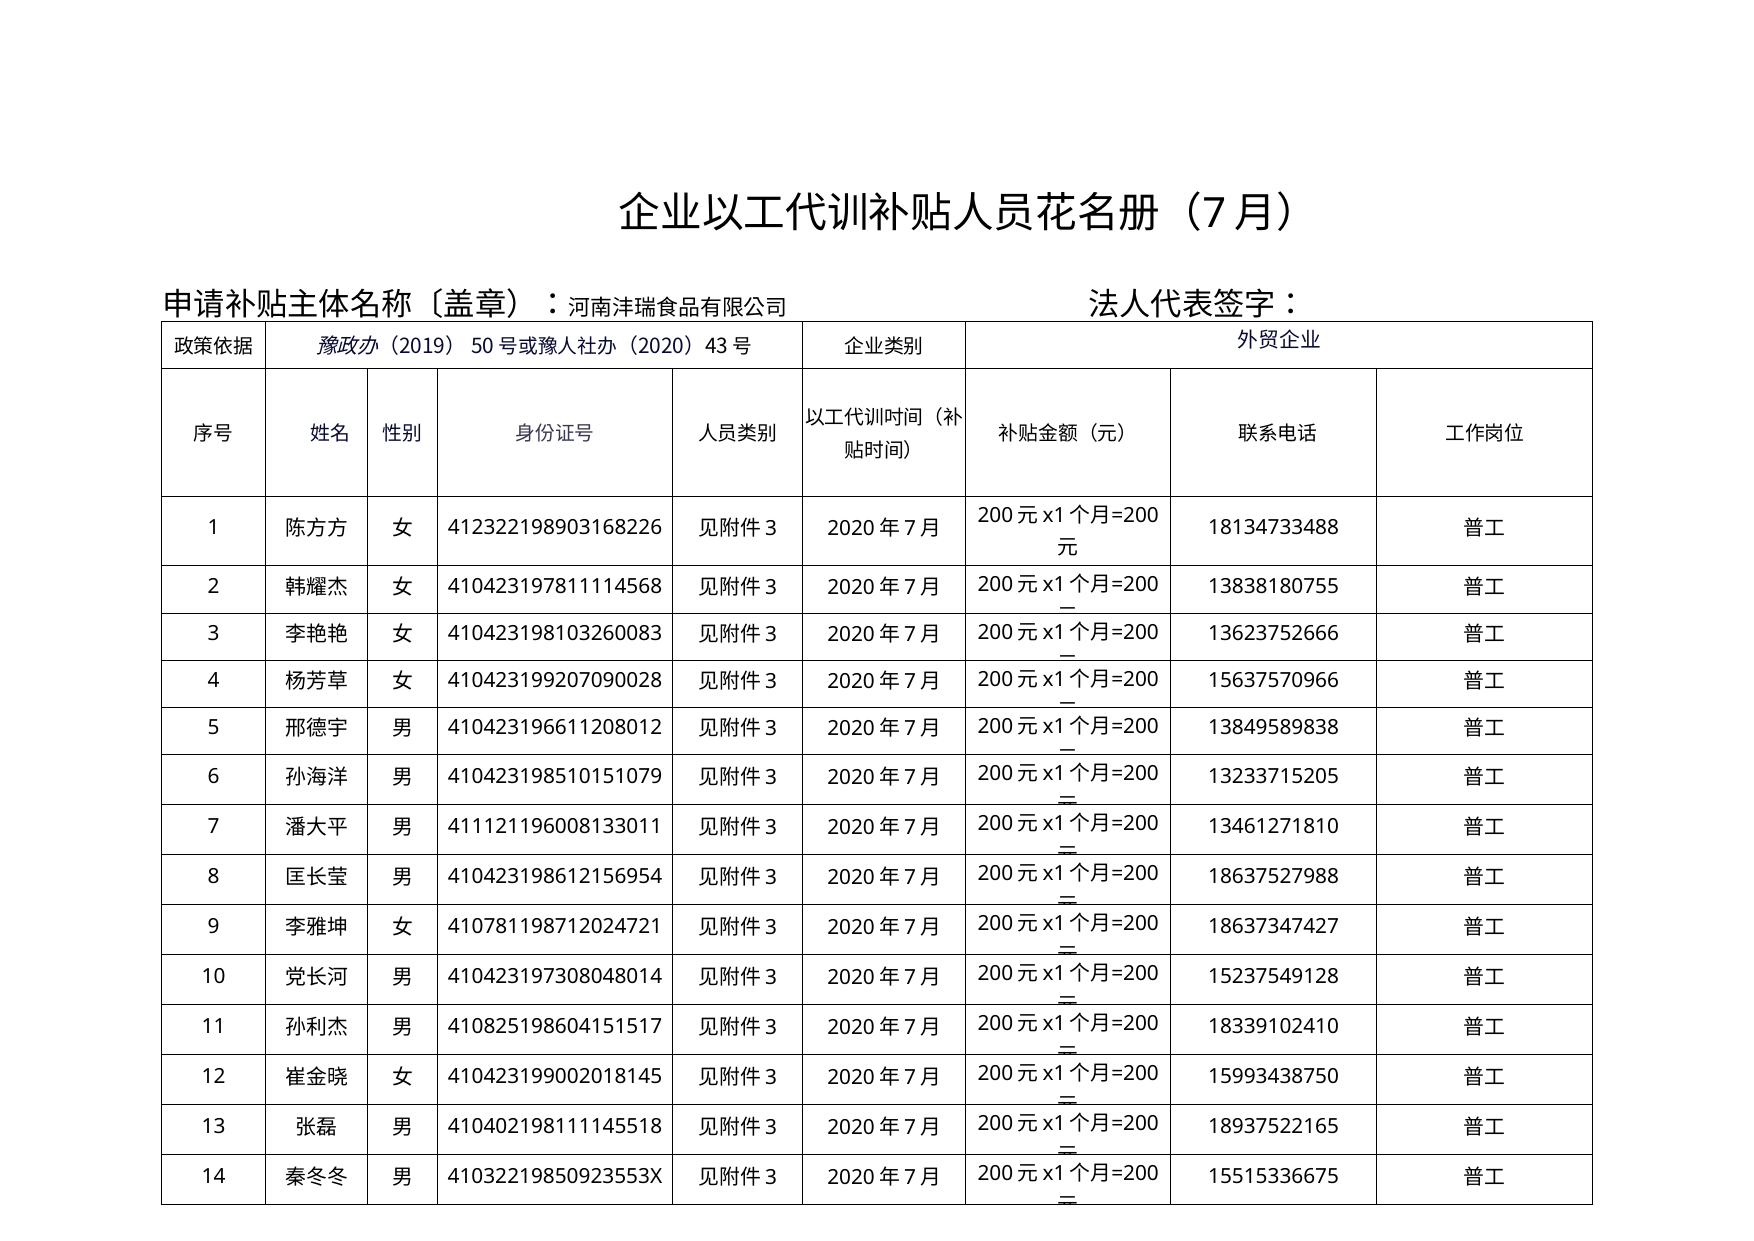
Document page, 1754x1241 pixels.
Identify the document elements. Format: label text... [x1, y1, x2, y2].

table_cell 200元x1个月=200元 [966, 955, 1170, 1004]
table_cell 200元x1个月=200元 [966, 497, 1170, 565]
table_cell 见附件3 [673, 955, 802, 1004]
table_cell 序号 [162, 369, 265, 496]
table_cell 2020年7月 [803, 1105, 965, 1154]
table_cell 13461271810 [1171, 805, 1376, 854]
table_cell 18134733488 [1171, 497, 1376, 565]
table_cell 普工 [1377, 855, 1592, 904]
table_cell 200元x1个月=200元 [966, 855, 1170, 904]
table_cell 9 [162, 905, 265, 954]
table_cell 200元x1个月=200元 [966, 614, 1170, 660]
table_cell 2020年7月 [803, 1155, 965, 1204]
table_cell 5 [162, 708, 265, 754]
table_cell 党长河 [266, 955, 367, 1004]
table_cell 15637570966 [1171, 661, 1376, 707]
table_cell 普工 [1377, 1055, 1592, 1104]
table_cell 普工 [1377, 1005, 1592, 1054]
table_cell 陈方方 [266, 497, 367, 565]
table_cell 412322198903168226 [438, 497, 672, 565]
table_cell 7 [162, 805, 265, 854]
table_cell 200元x1个月=200元 [966, 708, 1170, 754]
table_cell 人员类别 [673, 369, 802, 496]
table_cell 见附件3 [673, 1055, 802, 1104]
table_cell 410423198103260083 [438, 614, 672, 660]
table_cell 2020年7月 [803, 1055, 965, 1104]
table_cell 410423199002018145 [438, 1055, 672, 1104]
table_cell 工作岗位 [1377, 369, 1592, 496]
table_cell 200元x1个月=200元 [966, 1005, 1170, 1054]
table_cell 见附件3 [673, 755, 802, 804]
table_cell 见附件3 [673, 905, 802, 954]
table_cell 8 [162, 855, 265, 904]
table_cell 2020年7月 [803, 955, 965, 1004]
table_cell 3 [162, 614, 265, 660]
table_cell 见附件3 [673, 566, 802, 613]
table_cell 男 [368, 1105, 437, 1154]
table_cell 匡长莹 [266, 855, 367, 904]
table_cell 以工代训吋间（补 贴时间） [803, 369, 965, 496]
table_cell 联系电话 [1171, 369, 1376, 496]
table_cell 企业类别 [803, 322, 965, 368]
table_cell 410423196611208012 [438, 708, 672, 754]
table_cell 女 [368, 661, 437, 707]
table_cell 普工 [1377, 905, 1592, 954]
table_cell 普工 [1377, 1105, 1592, 1154]
table_cell 孙海洋 [266, 755, 367, 804]
table_cell 见附件3 [673, 661, 802, 707]
table_cell 410423198612156954 [438, 855, 672, 904]
table_header 申请补贴主体名称〔盖章）：河南沣瑞食品有限公司 [161, 269, 802, 321]
table_cell 男 [368, 955, 437, 1004]
table_cell 2020年7月 [803, 755, 965, 804]
table_cell 见附件3 [673, 1005, 802, 1054]
table_cell 男 [368, 1005, 437, 1054]
table_cell 10 [162, 955, 265, 1004]
table_cell 13 [162, 1105, 265, 1154]
table_cell 孙利杰 [266, 1005, 367, 1054]
table_cell 200元x1个月=200元 [966, 1155, 1170, 1204]
table_cell 41032219850923553X [438, 1155, 672, 1204]
table_cell 6 [162, 755, 265, 804]
table_cell 普工 [1377, 755, 1592, 804]
table_cell 2020年7月 [803, 566, 965, 613]
table_cell 2020年7月 [803, 614, 965, 660]
table_cell 女 [368, 905, 437, 954]
table_cell 2020年7月 [803, 661, 965, 707]
table_cell 普工 [1377, 1155, 1592, 1204]
table_cell 410423198510151079 [438, 755, 672, 804]
table_cell 男 [368, 755, 437, 804]
table_cell 410423197308048014 [438, 955, 672, 1004]
table_cell 男 [368, 805, 437, 854]
table_cell 200元x1个月=200元 [966, 805, 1170, 854]
table_cell 见附件3 [673, 708, 802, 754]
table_cell 410402198111145518 [438, 1105, 672, 1154]
table_cell 普工 [1377, 614, 1592, 660]
table_cell 1 [162, 497, 265, 565]
table_cell 13233715205 [1171, 755, 1376, 804]
table_cell 普工 [1377, 805, 1592, 854]
table_cell 邢德宇 [266, 708, 367, 754]
table_cell 韩耀杰 [266, 566, 367, 613]
table_cell 秦冬冬 [266, 1155, 367, 1204]
table_cell 潘大平 [266, 805, 367, 854]
table_cell 普工 [1377, 708, 1592, 754]
table_cell 12 [162, 1055, 265, 1104]
table_cell 4 [162, 661, 265, 707]
table_cell 411121196008133011 [438, 805, 672, 854]
table_cell 13849589838 [1171, 708, 1376, 754]
table_cell 410781198712024721 [438, 905, 672, 954]
table_cell 性别 [368, 369, 437, 496]
table_cell 410423197811114568 [438, 566, 672, 613]
table_cell 410423199207090028 [438, 661, 672, 707]
table_cell 18637347427 [1171, 905, 1376, 954]
table_cell 11 [162, 1005, 265, 1054]
table_cell 200元x1个月=200元 [966, 661, 1170, 707]
table_cell 2020年7月 [803, 708, 965, 754]
table_cell 2020年7月 [803, 1005, 965, 1054]
table_cell 2020年7月 [803, 905, 965, 954]
table_cell 18339102410 [1171, 1005, 1376, 1054]
table_cell 见附件3 [673, 805, 802, 854]
table_cell 200元x1个月=200元 [966, 566, 1170, 613]
table_cell 2020年7月 [803, 855, 965, 904]
table_cell 外贸企业 [966, 322, 1592, 368]
table_cell 普工 [1377, 566, 1592, 613]
table_cell 女 [368, 566, 437, 613]
table_cell 男 [368, 708, 437, 754]
table_cell 普工 [1377, 661, 1592, 707]
table_cell 李雅坤 [266, 905, 367, 954]
table_cell 补贴金额（元） [966, 369, 1170, 496]
table_cell 2 [162, 566, 265, 613]
table_cell 李艳艳 [266, 614, 367, 660]
table_cell 15515336675 [1171, 1155, 1376, 1204]
table_cell 杨芳草 [266, 661, 367, 707]
table_cell 13838180755 [1171, 566, 1376, 613]
table_cell 见附件3 [673, 497, 802, 565]
table_cell 200元x1个月=200元 [966, 1055, 1170, 1104]
table_cell 14 [162, 1155, 265, 1204]
table_cell 崔金晓 [266, 1055, 367, 1104]
table_cell 13623752666 [1171, 614, 1376, 660]
table_cell 女 [368, 497, 437, 565]
table_cell 410825198604151517 [438, 1005, 672, 1054]
table_cell 女 [368, 1055, 437, 1104]
table_cell 15993438750 [1171, 1055, 1376, 1104]
table_cell 豫政办（2019） 50号或豫人社办（2020）43号 [266, 322, 802, 368]
table_cell 200元x1个月=200元 [966, 905, 1170, 954]
table_cell 见附件3 [673, 1155, 802, 1204]
table_cell 200元x1个月=200元 [966, 1105, 1170, 1154]
table_cell 见附件3 [673, 614, 802, 660]
table_cell 见附件3 [673, 1105, 802, 1154]
table_cell 200元x1个月=200元 [966, 755, 1170, 804]
table_header 法人代表签字： [803, 269, 1592, 321]
table_cell 18637527988 [1171, 855, 1376, 904]
table_cell 普工 [1377, 955, 1592, 1004]
table_cell 普工 [1377, 497, 1592, 565]
table_cell 政策依据 [162, 322, 265, 368]
table_cell 男 [368, 1155, 437, 1204]
table_cell 男 [368, 855, 437, 904]
table_cell 女 [368, 614, 437, 660]
table_cell 2020年7月 [803, 805, 965, 854]
table_cell 2020年7月 [803, 497, 965, 565]
table_cell 身份证号 [438, 369, 672, 496]
table_cell 张磊 [266, 1105, 367, 1154]
table_cell 姓名 [266, 369, 367, 496]
table_cell 见附件3 [673, 855, 802, 904]
table_cell 18937522165 [1171, 1105, 1376, 1154]
subtitle 企业以工代训补贴人员花名册（7月） [619, 177, 1604, 242]
table_cell 15237549128 [1171, 955, 1376, 1004]
